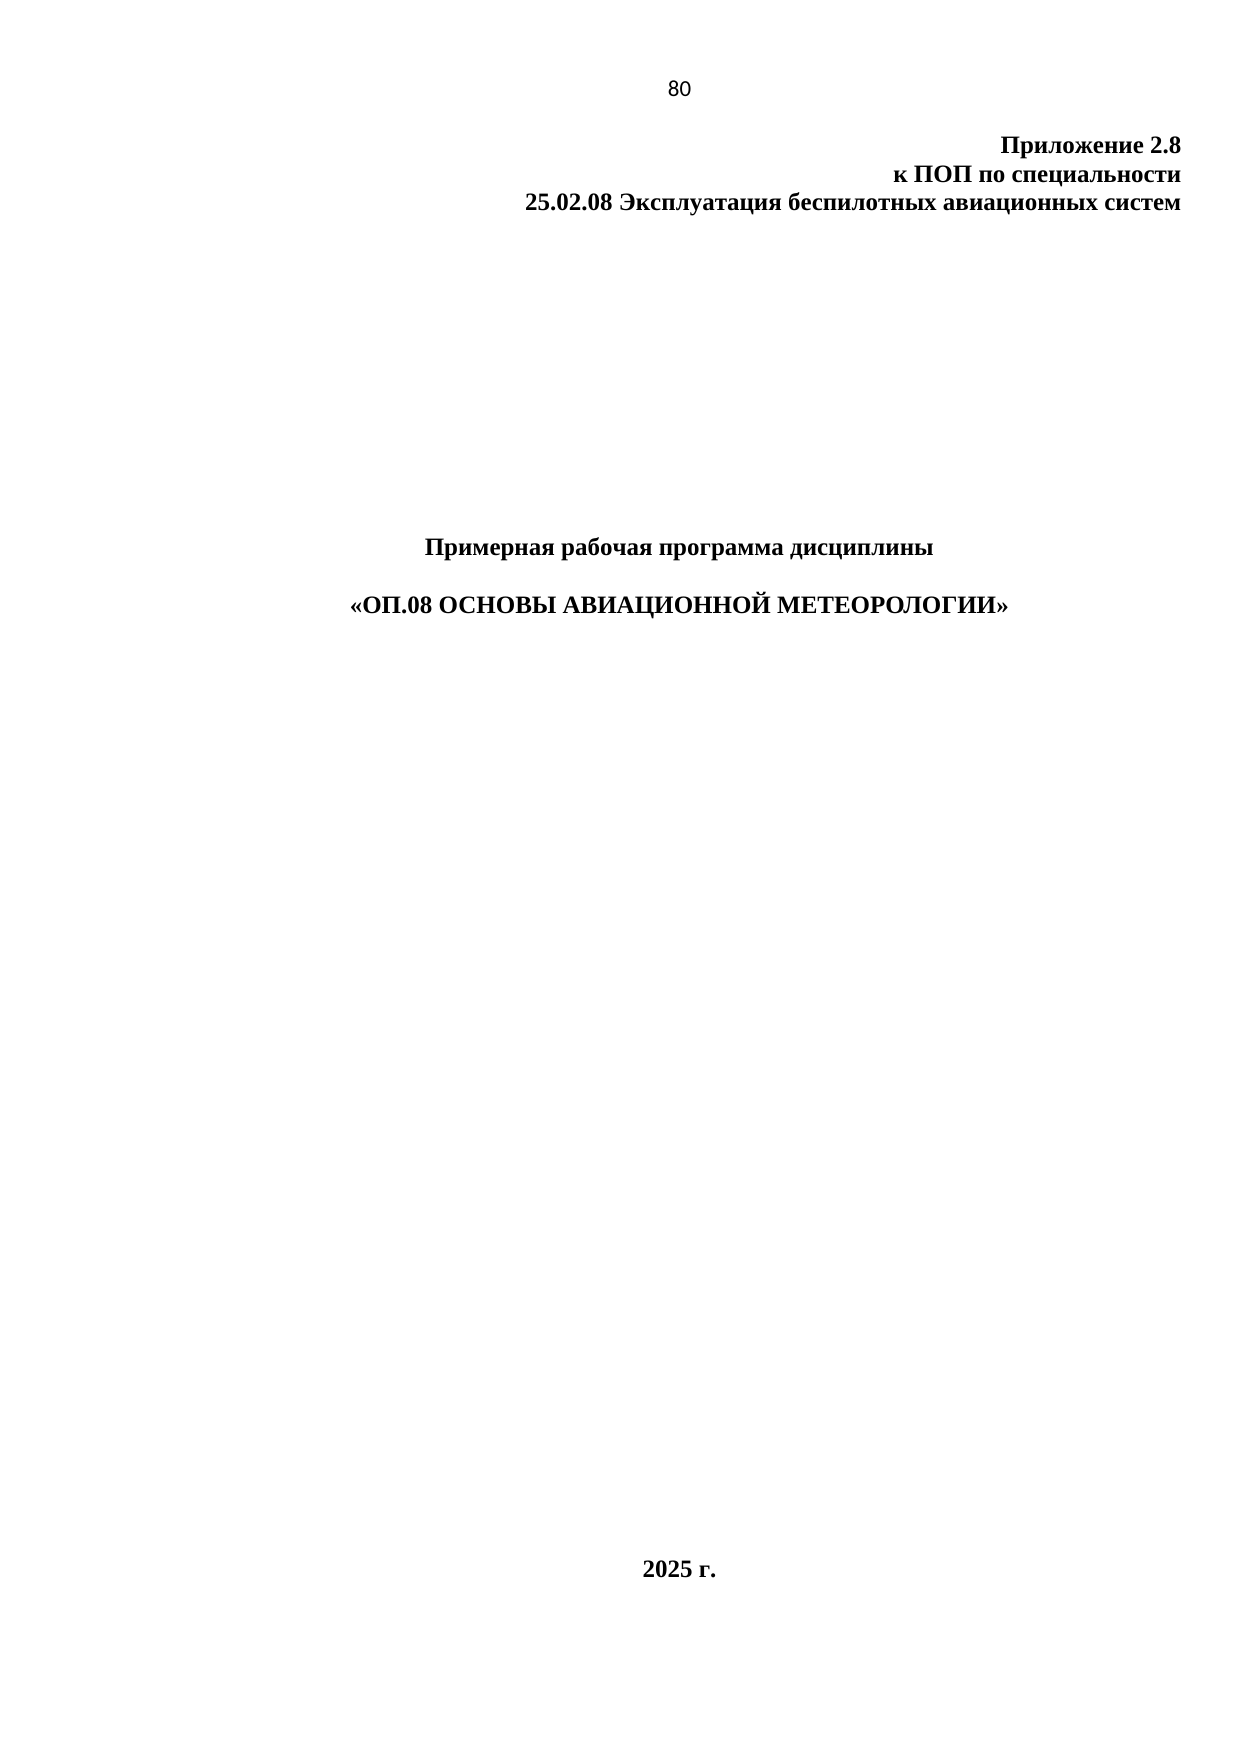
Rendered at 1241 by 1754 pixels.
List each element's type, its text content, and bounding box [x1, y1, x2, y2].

text 25.02.08 Эксплуатация беспилотных авиационных систем [177, 187, 1181, 216]
text 2025 г. [177, 1554, 1181, 1583]
text к ПОП по специальности [177, 159, 1181, 187]
text Примерная рабочая программа дисциплины [177, 532, 1181, 561]
text Приложение 2.8 [177, 130, 1181, 159]
subtitle «ОП.08 ОСНОВЫ АВИАЦИОННОЙ МЕТЕОРОЛОГИИ» [177, 590, 1181, 619]
